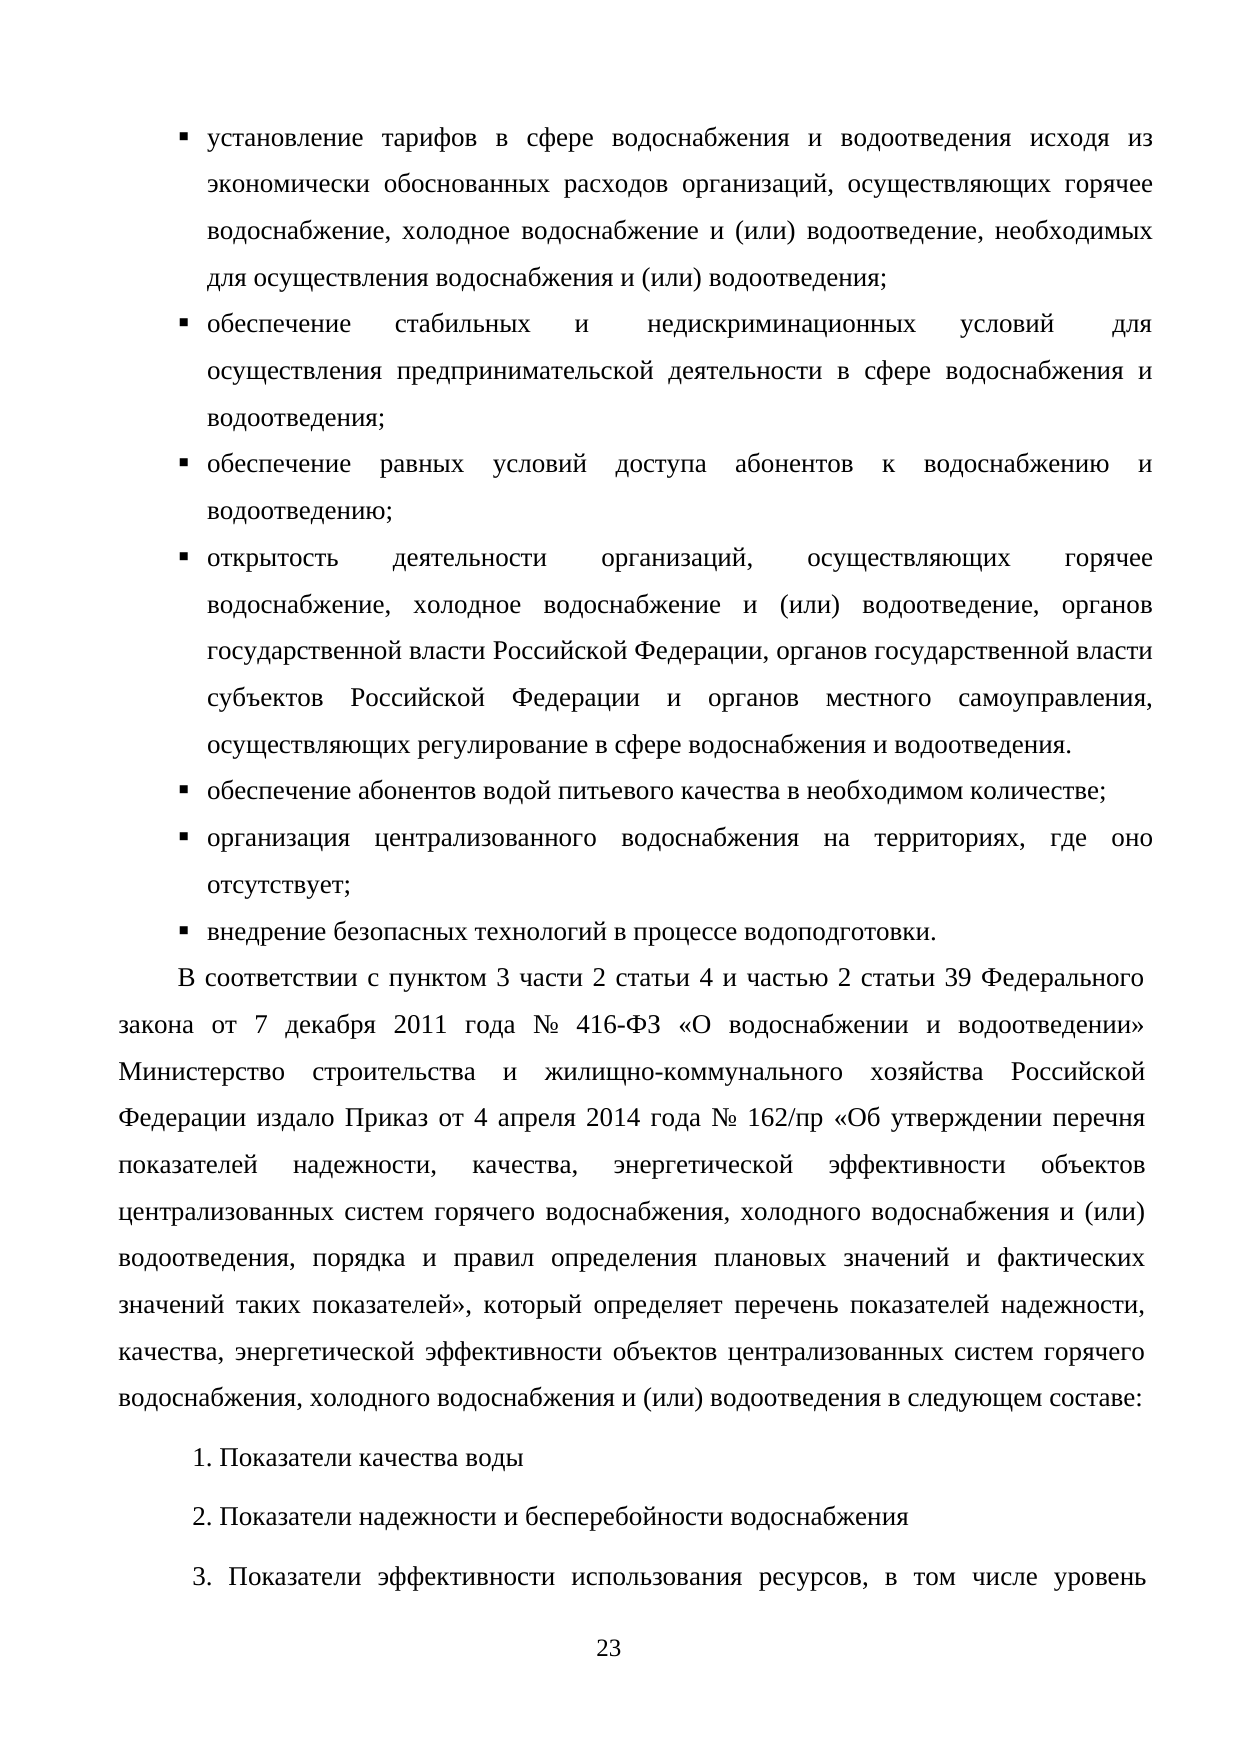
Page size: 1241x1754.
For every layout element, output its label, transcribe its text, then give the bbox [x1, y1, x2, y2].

list обеспечение стабильных и недискриминационных условий для осуществления предпринимательской деятельности в сфере водоснабжения и водоотведения; [177, 307, 1154, 432]
list установление тарифов в сфере водоснабжения и водоотведения исходя из экономически обоснованных расходов организаций, осуществляющих горячее водоснабжение, холодное водоснабжение и (или) водоотведение, необходимых для осуществления водоснабжения и (или) водоотведения; [177, 121, 1154, 292]
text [118, 1560, 1147, 1591]
list обеспечение абонентов водой питьевого качества в необходимом количестве; [177, 774, 1154, 806]
list организация централизованного водоснабжения на территориях, где оно отсутствует; [177, 821, 1154, 899]
list обеспечение равных условий доступа абонентов к водоснабжению и водоотведению; [177, 447, 1154, 525]
text В соответствии с пунктом 3 части 2 статьи 4 и частью 2 статьи 39 Федерального закона от 7 декабря 2011 года № 416-ФЗ «О водоснабжении и водоотведении» Министерство строительства и жилищно-коммунального хозяйства Российской Федерации издало Приказ от 4 апреля 2014 года № 162/пр «Об утверждении перечня показателей надежности, качества, энергетической эффективности объектов централизованных систем горячего водоснабжения, холодного водоснабжения и (или) водоотведения, порядка и правил определения плановых значений и фактических значений таких показателей», который определяет перечень показателей надежности, качества, энергетической эффективности объектов централизованных систем горячего водоснабжения, холодного водоснабжения и (или) водоотведения в следующем составе: [118, 962, 1147, 1413]
text 2. Показатели надежности и бесперебойности водоснабжения [118, 1501, 1154, 1532]
list внедрение безопасных технологий в процессе водоподготовки. [177, 915, 1154, 946]
text 1. Показатели качества воды [118, 1441, 1154, 1472]
list открытость деятельности организаций, осуществляющих горячее водоснабжение, холодное водоснабжение и (или) водоотведение, органов государственной власти Российской Федерации, органов государственной власти субъектов Российской Федерации и органов местного самоуправления, осуществляющих регулирование в сфере водоснабжения и водоотведения. [177, 541, 1154, 759]
